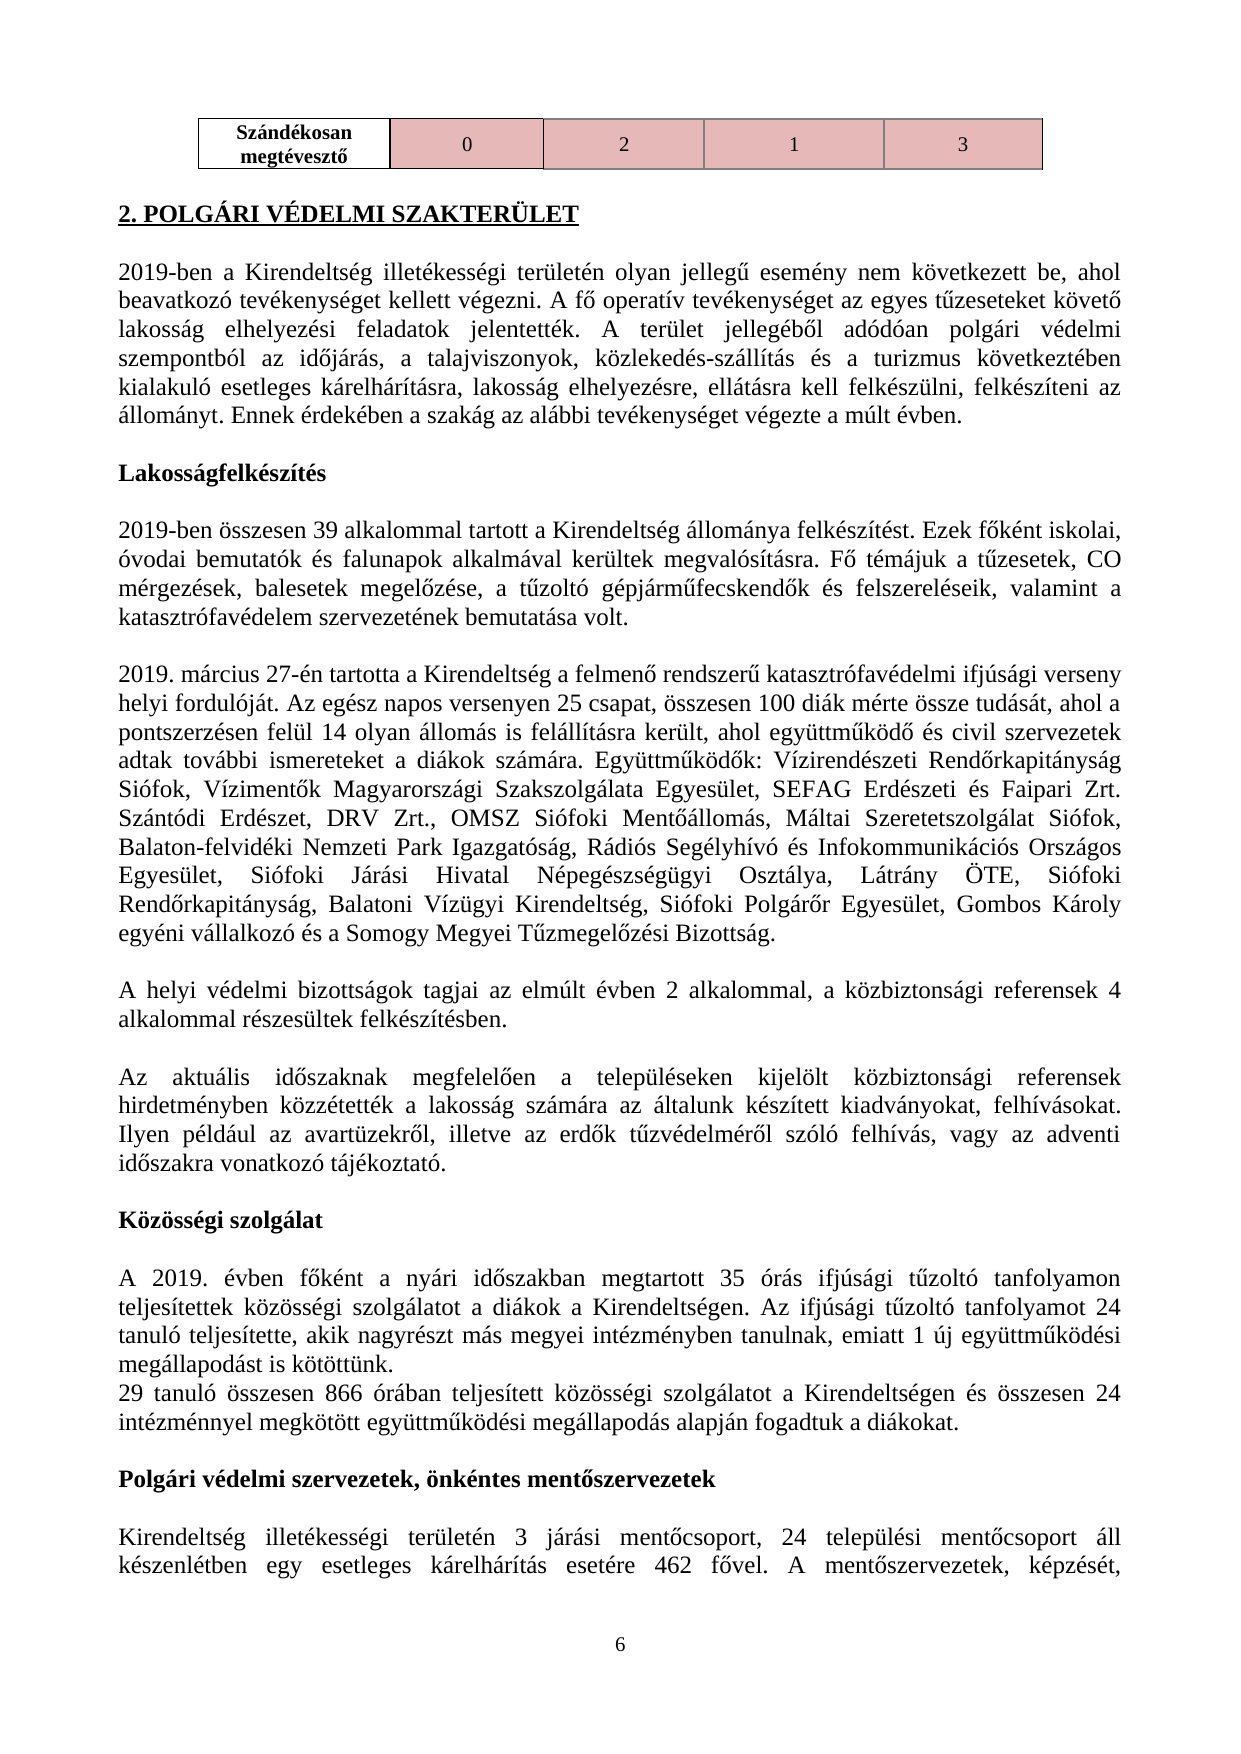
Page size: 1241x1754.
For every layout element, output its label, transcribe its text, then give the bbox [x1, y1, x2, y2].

text 2. POLGÁRI VÉDELMI SZAKTERÜLET [118, 199, 1122, 228]
table_cell Szándékosan megtévesztő [199, 119, 389, 168]
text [118, 1522, 1122, 1579]
text Lakosságfelkészítés [118, 458, 1122, 487]
table_cell 0 [391, 119, 543, 168]
text A 2019. évben főként a nyári időszakban megtartott 35 órás ifjúsági tűzoltó tanfolyamon teljesítettek közösségi szolgálatot a diákok a Kirendeltségen. Az ifjúsági tűzoltó tanfolyamot 24 tanuló teljesítette, akik nagyrészt más megyei intézményben tanulnak, emiatt 1 új együttműködési megállapodást is kötöttünk. [118, 1263, 1122, 1378]
text A helyi védelmi bizottságok tagjai az elmúlt évben 2 alkalommal, a közbiztonsági referensek 4 alkalommal részesültek felkészítésben. [118, 975, 1122, 1033]
table_cell 1 [705, 120, 883, 168]
table_cell 3 [885, 120, 1042, 168]
text 29 tanuló összesen 866 órában teljesített közösségi szolgálatot a Kirendeltségen és összesen 24 intézménnyel megkötött együttműködési megállapodás alapján fogadtuk a diákokat. [118, 1378, 1122, 1435]
table_cell 2 [544, 120, 703, 168]
text 2019-ben összesen 39 alkalommal tartott a Kirendeltség állománya felkészítést. Ezek főként iskolai, óvodai bemutatók és falunapok alkalmával kerültek megvalósításra. Fő témájuk a tűzesetek, CO mérgezések, balesetek megelőzése, a tűzoltó gépjárműfecskendők és felszereléseik, valamint a katasztrófavédelem szervezetének bemutatása volt. [118, 515, 1122, 630]
text 2019. március 27-én tartotta a Kirendeltség a felmenő rendszerű katasztrófavédelmi ifjúsági verseny helyi fordulóját. Az egész napos versenyen 25 csapat, összesen 100 diák mérte össze tudását, ahol a pontszerzésen felül 14 olyan állomás is felállításra került, ahol együttműködő és civil szervezetek adtak további ismereteket a diákok számára. Együttműködők: Vízirendészeti Rendőrkapitányság Siófok, Vízimentők Magyarországi Szakszolgálata Egyesület, SEFAG Erdészeti és Faipari Zrt. Szántódi Erdészet, DRV Zrt., OMSZ Siófoki Mentőállomás, Máltai Szeretetszolgálat Siófok, Balaton-felvidéki Nemzeti Park Igazgatóság, Rádiós Segélyhívó és Infokommunikációs Országos Egyesület, Siófoki Járási Hivatal Népegészségügyi Osztálya, Látrány ÖTE, Siófoki Rendőrkapitányság, Balatoni Vízügyi Kirendeltség, Siófoki Polgárőr Egyesület, Gombos Károly egyéni vállalkozó és a Somogy Megyei Tűzmegelőzési Bizottság. [118, 659, 1122, 947]
text 2019-ben a Kirendeltség illetékességi területén olyan jellegű esemény nem következett be, ahol beavatkozó tevékenységet kellett végezni. A fő operatív tevékenységet az egyes tűzeseteket követő lakosság elhelyezési feladatok jelentették. A terület jellegéből adódóan polgári védelmi szempontból az időjárás, a talajviszonyok, közlekedés-szállítás és a turizmus következtében kialakuló esetleges kárelhárításra, lakosság elhelyezésre, ellátásra kell felkészülni, felkészíteni az állományt. Ennek érdekében a szakág az alábbi tevékenységet végezte a múlt évben. [118, 257, 1122, 429]
text Az aktuális időszaknak megfelelően a településeken kijelölt közbiztonsági referensek hirdetményben közzétették a lakosság számára az általunk készített kiadványokat, felhívásokat. Ilyen például az avartüzekről, illetve az erdők tűzvédelméről szóló felhívás, vagy az adventi időszakra vonatkozó tájékoztató. [118, 1062, 1122, 1177]
text Polgári védelmi szervezetek, önkéntes mentőszervezetek [118, 1464, 1122, 1493]
text Közösségi szolgálat [118, 1205, 1122, 1234]
